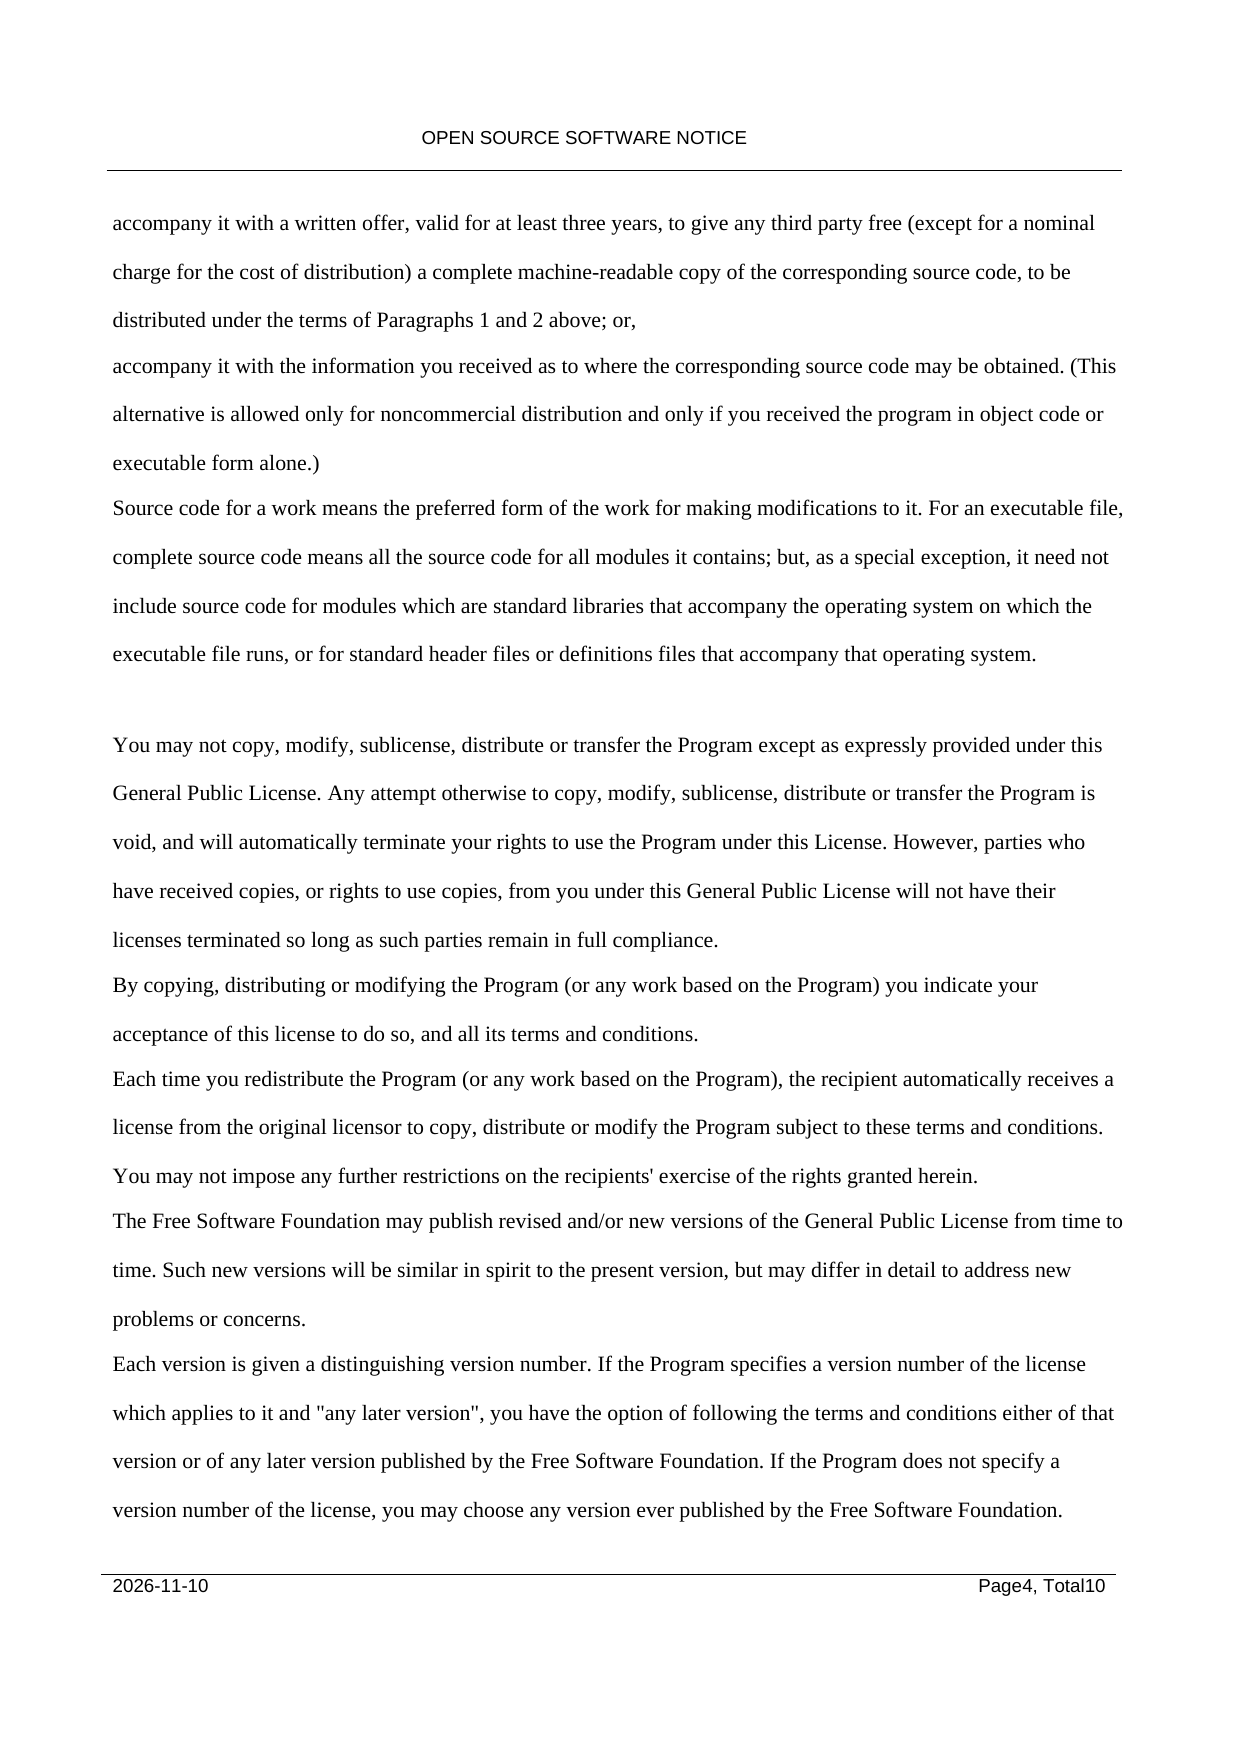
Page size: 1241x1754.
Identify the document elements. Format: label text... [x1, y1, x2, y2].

text By copying, distributing or modifying the Program (or any work based on the Program) you indicate your acceptance of this license to do so, and all its terms and conditions. [112, 968, 1128, 1049]
text Each time you redistribute the Program (or any work based on the Program), the recipient automatically receives a license from the original licensor to copy, distribute or modify the Program subject to these terms and conditions. You may not impose any further restrictions on the recipients' exercise of the rights granted herein. [112, 1062, 1128, 1192]
text accompany it with the information you received as to where the corresponding source code may be obtained. (This alternative is allowed only for noncommercial distribution and only if you received the program in object code or executable form alone.) [112, 349, 1128, 479]
text The Free Software Foundation may publish revised and/or new versions of the General Public License from time to time. Such new versions will be similar in spirit to the present version, but may differ in detail to address new problems or concerns. [112, 1204, 1128, 1334]
text Source code for a work means the preferred form of the work for making modifications to it. For an executable file, complete source code means all the source code for all modules it contains; but, as a special exception, it need not include source code for modules which are standard libraries that accompany the operating system on which the executable file runs, or for standard header files or definitions files that accompany that operating system. [112, 492, 1128, 670]
text accompany it with a written offer, valid for at least three years, to give any third party free (except for a nominal charge for the cost of distribution) a complete machine-readable copy of the corresponding source code, to be distributed under the terms of Paragraphs 1 and 2 above; or, [112, 206, 1128, 336]
text Each version is given a distinguishing version number. If the Program specifies a version number of the license which applies to it and "any later version", you have the option of following the terms and conditions either of that version or of any later version published by the Free Software Foundation. If the Program does not specify a version number of the license, you may choose any version ever published by the Free Software Foundation. [112, 1347, 1128, 1526]
text You may not copy, modify, sublicense, distribute or transfer the Program except as expressly provided under this General Public License. Any attempt otherwise to copy, modify, sublicense, distribute or transfer the Program is void, and will automatically terminate your rights to use the Program under this License. However, parties who have received copies, or rights to use copies, from you under this General Public License will not have their licenses terminated so long as such parties remain in full compliance. [112, 728, 1128, 956]
